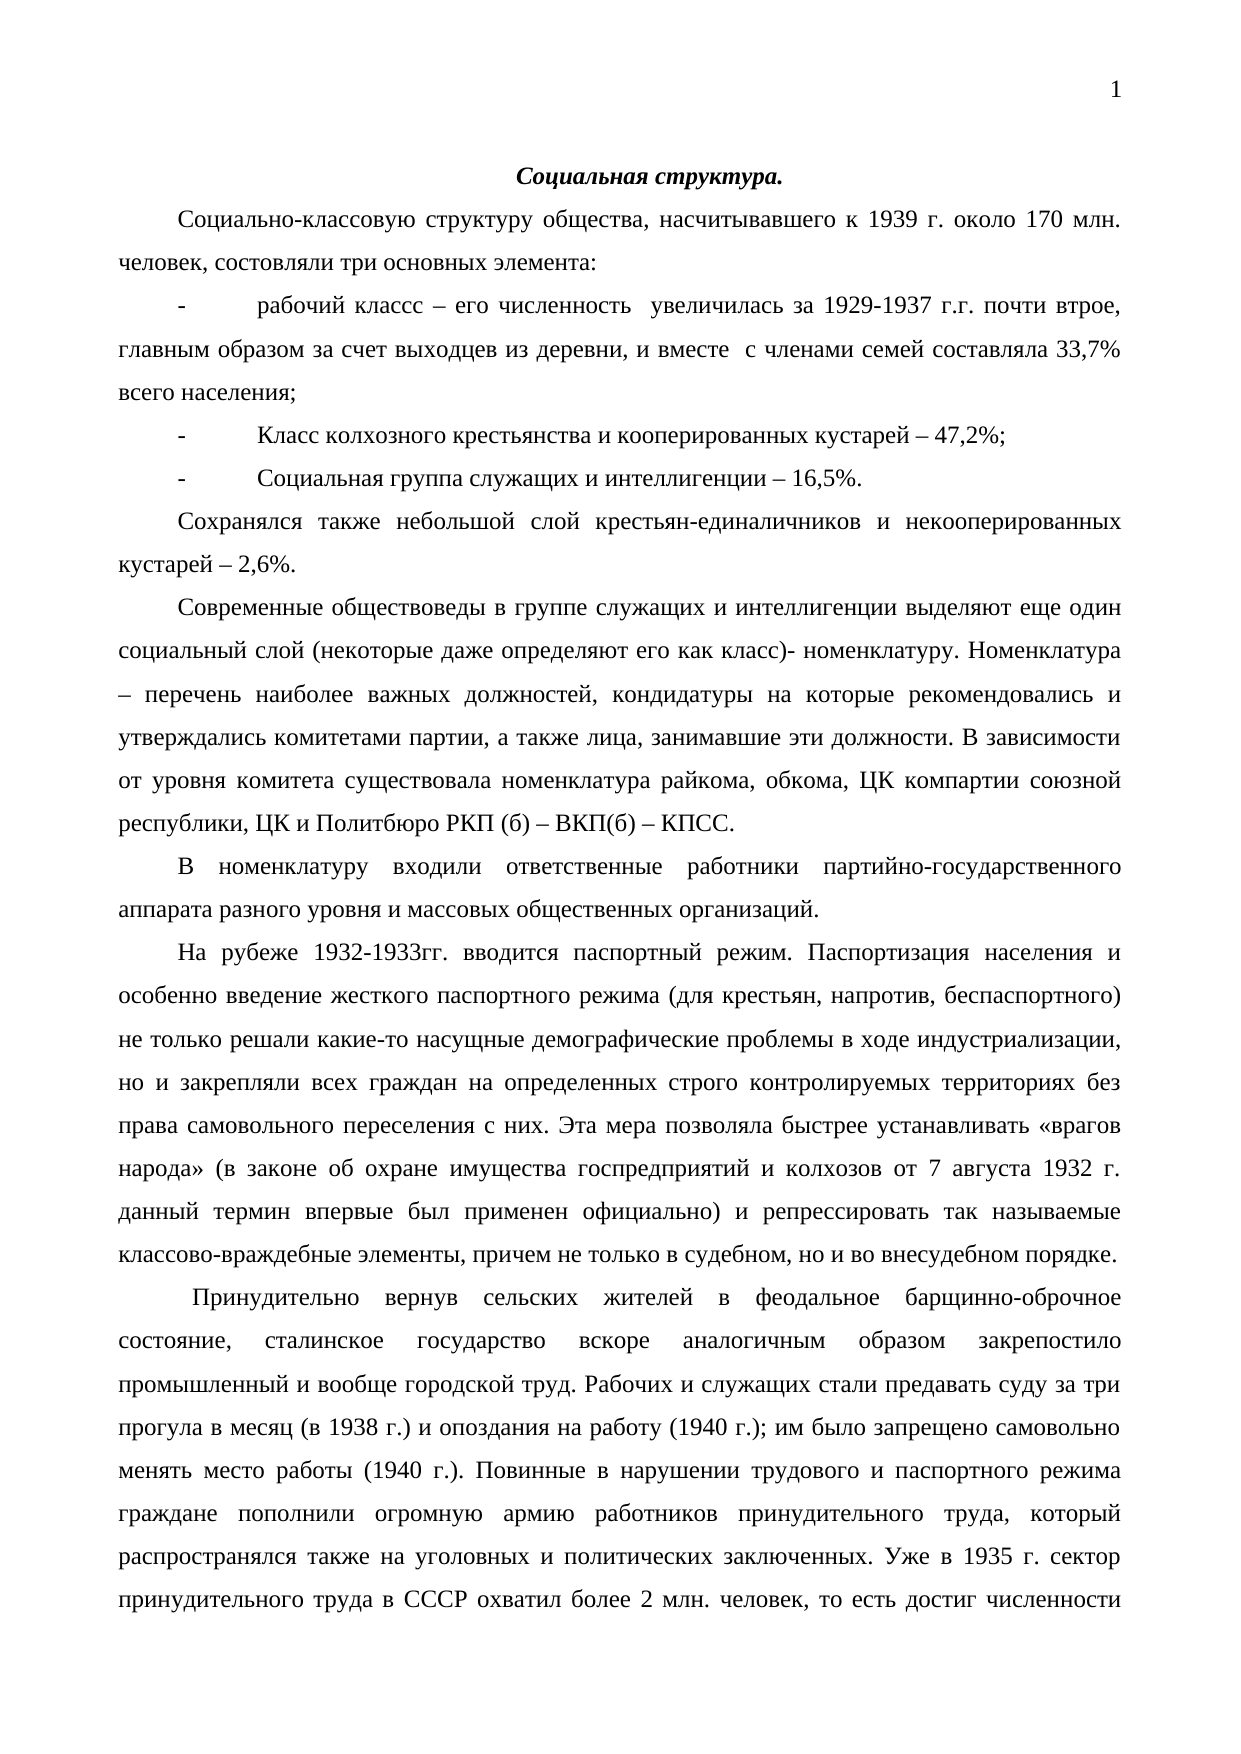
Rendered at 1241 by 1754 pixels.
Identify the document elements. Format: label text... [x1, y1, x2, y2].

text Современные обществоведы в группе служащих и интеллигенции выделяют еще один социальный слой (некоторые даже определяют его как класс)- номенклатуру. Номенклатура – перечень наиболее важных должностей, кондидатуры на которые рекомендовались и утверждались комитетами партии, а также лица, занимавшие эти должности. В зависимости от уровня комитета существовала номенклатура райкома, обкома, ЦК компартии союзной республики, ЦК и Политбюро РКП (б) – ВКП(б) – КПСС. [118, 592, 1122, 837]
text В номенклатуру входили ответственные работники партийно-государственного аппарата разного уровня и массовых общественных организаций. [118, 851, 1122, 923]
text Социально-классовую структуру общества, насчитывавшего к 1939 г. около 170 млн. человек, состовляли три основных элемента: [118, 204, 1122, 276]
list Класс колхозного крестьянства и кооперированных кустарей – 47,2%; [118, 420, 1122, 449]
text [118, 1282, 1122, 1613]
text Социальная структура. [118, 161, 1122, 190]
text На рубеже 1932-1933гг. вводится паспортный режим. Паспортизация населения и особенно введение жесткого паспортного режима (для крестьян, напротив, беспаспортного) не только решали какие-то насущные демографические проблемы в ходе индустриализации, но и закрепляли всех граждан на определенных строго контролируемых территориях без права самовольного переселения с них. Эта мера позволяла быстрее устанавливать «врагов народа» (в законе об охране имущества госпредприятий и колхозов от 7 августа 1932 г. данный термин впервые был применен официально) и репрессировать так называемые классово-враждебные элементы, причем не только в судебном, но и во внесудебном порядке. [118, 937, 1122, 1268]
list рабочий классс – его численность увеличилась за 1929-1937 г.г. почти втрое, главным образом за счет выходцев из деревни, и вместе с членами семей составляла 33,7% всего населения; [118, 291, 1122, 406]
list Социальная группа служащих и интеллигенции – 16,5%. [118, 463, 1122, 492]
text Сохранялся также небольшой слой крестьян-единаличников и некооперированных кустарей – 2,6%. [118, 506, 1122, 578]
